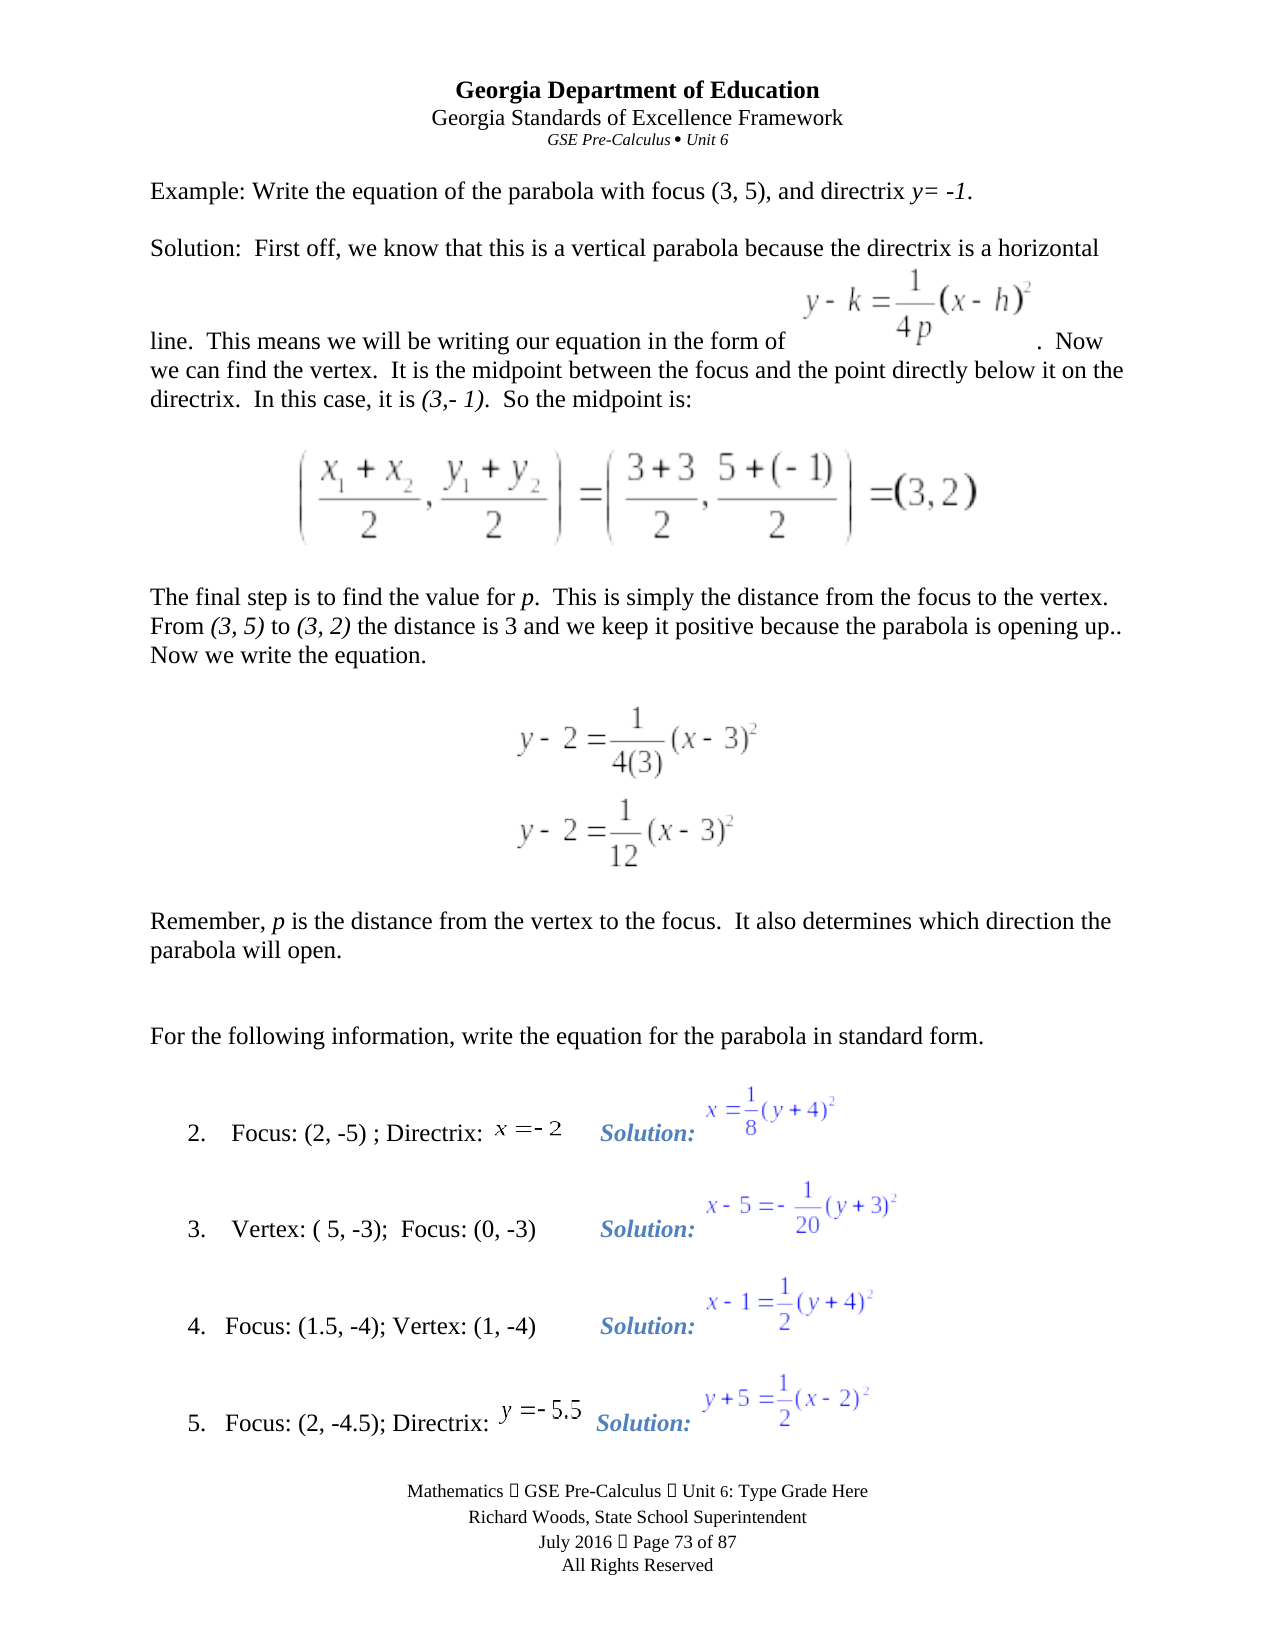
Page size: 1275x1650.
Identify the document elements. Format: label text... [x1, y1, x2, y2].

list Focus: (2, -4.5); Directrix: Solution: [187, 1368, 1125, 1436]
text Solution: First off, we know that this is a vertical parabola because the directrix is a horizontal line. This means we will be writing our equation in the form of . Now we can find the vertex. It is the midpoint between the focus and the point directly below it on the directrix. In this case, it is (3,- 1). So the midpoint is: [150, 233, 1125, 412]
text Remember, p is the distance from the vertex to the focus. It also determines which direction the parabola will open. [150, 906, 1125, 963]
text For the following information, write the equation for the parabola in standard form. [150, 1021, 1125, 1050]
text Example: Write the equation of the parabola with focus (3, 5), and directrix y= -1. [150, 176, 1125, 204]
list Vertex: ( 5, -3); Focus: (0, -3) Solution: [187, 1175, 1125, 1243]
text The final step is to find the value for p. This is simply the distance from the focus to the vertex. From (3, 5) to (3, 2) the distance is 3 and we keep it positive because the parabola is opening up.. Now we write the equation. [150, 582, 1125, 669]
list Focus: (2, -5) ; Directrix: Solution: [187, 1078, 1125, 1146]
list Focus: (1.5, -4); Vertex: (1, -4) Solution: [187, 1272, 1125, 1340]
